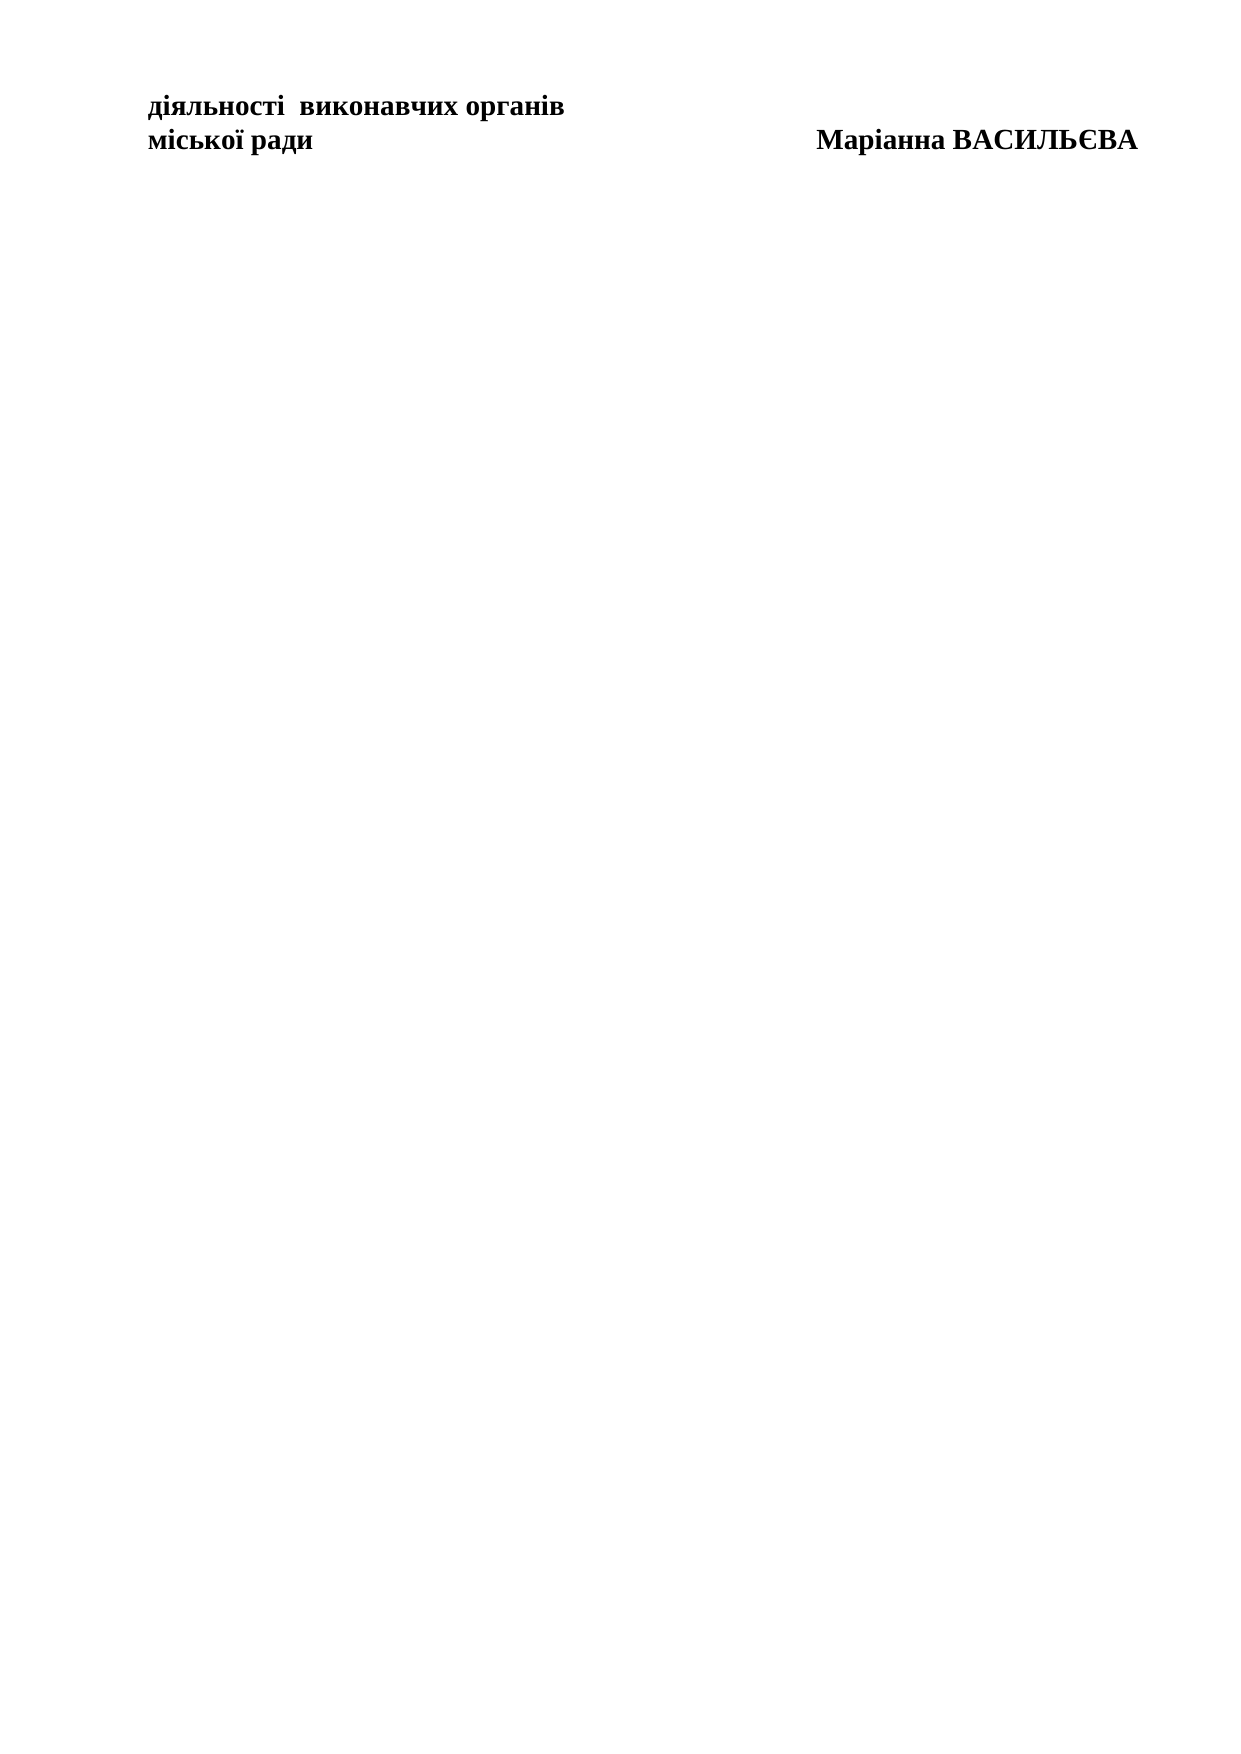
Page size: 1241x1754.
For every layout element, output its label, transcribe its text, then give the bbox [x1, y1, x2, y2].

text міської ради Маріанна ВАСИЛЬЄВА [148, 122, 1152, 156]
text діяльності виконавчих органів [148, 88, 1152, 122]
